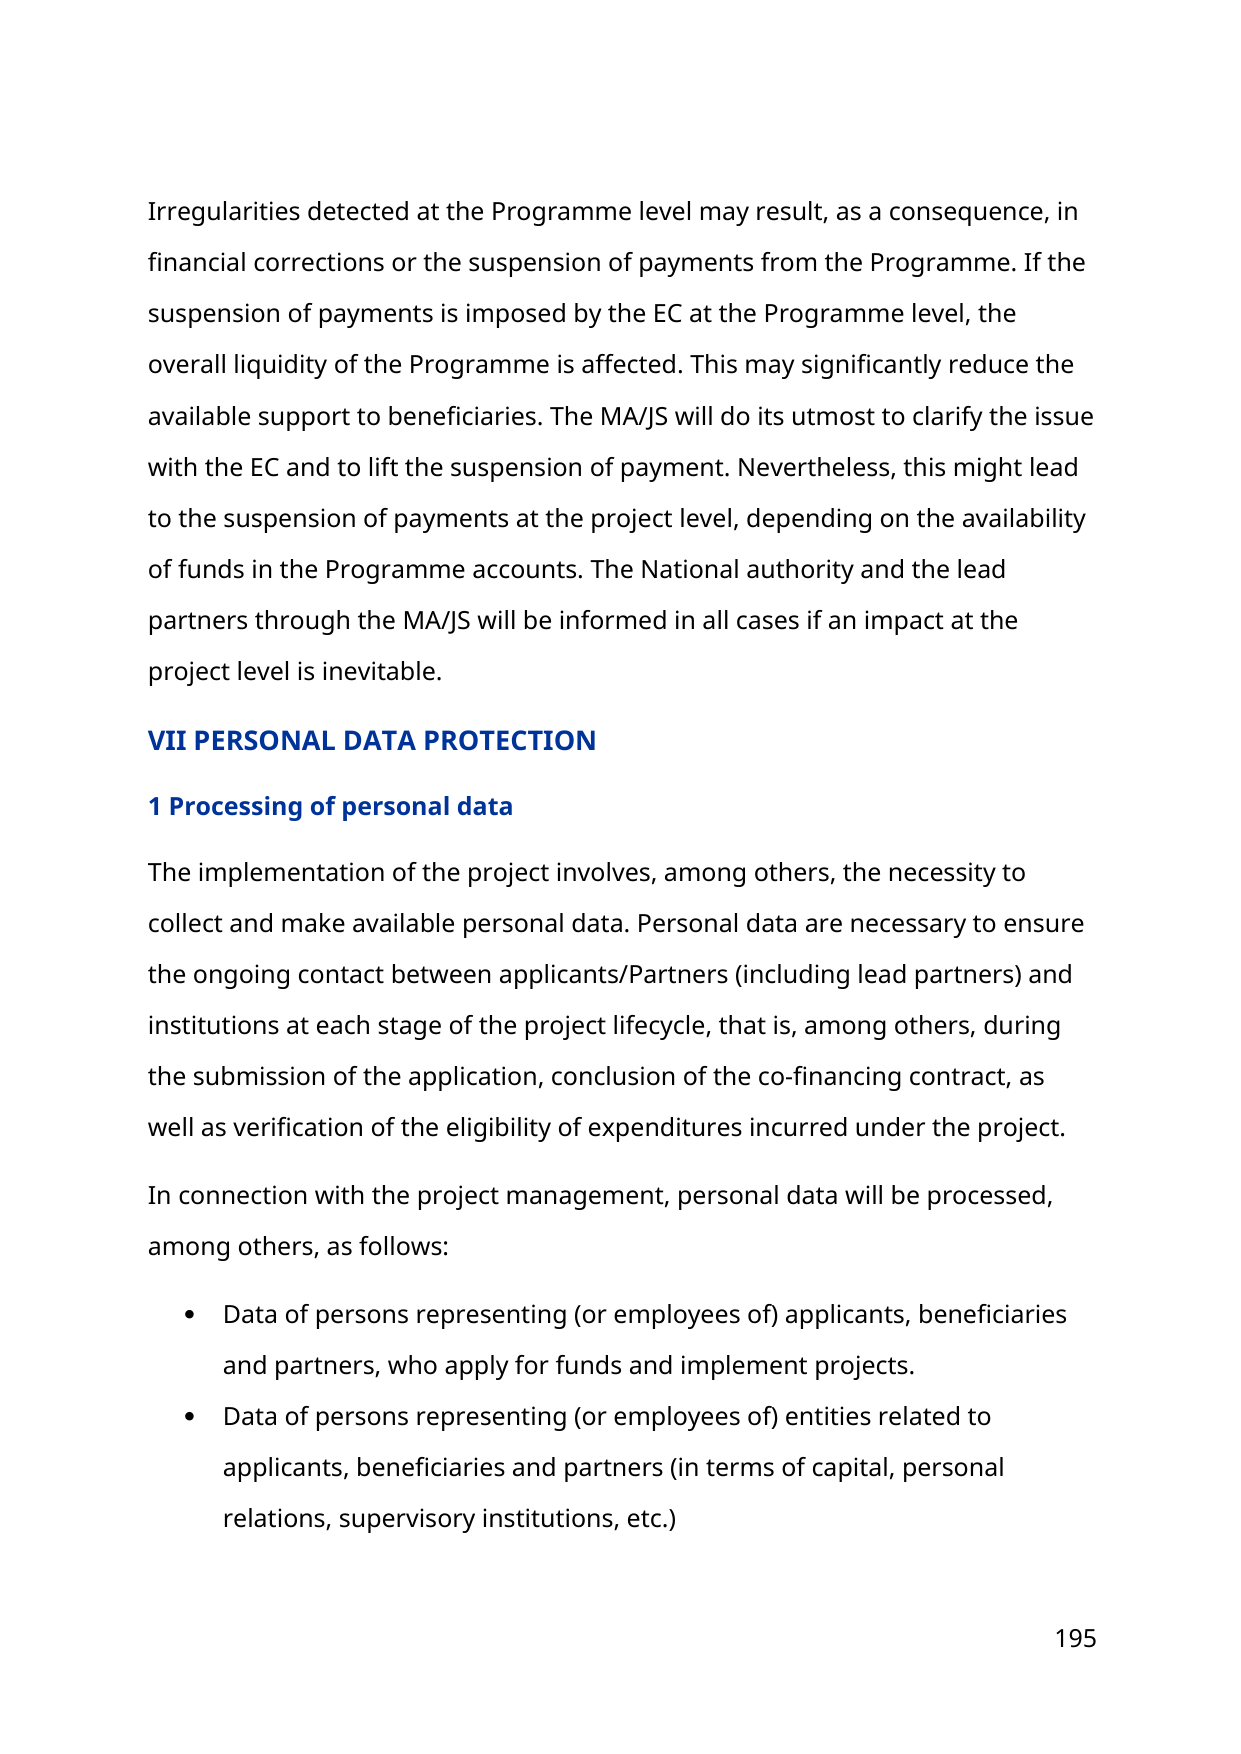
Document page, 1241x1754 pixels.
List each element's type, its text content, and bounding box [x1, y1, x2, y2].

text Irregularities detected at the Programme level may result, as a consequence, in financial corrections or the suspension of payments from the Programme. If the suspension of payments is imposed by the EC at the Programme level, the overall liquidity of the Programme is affected. This may significantly reduce the available support to beneficiaries. The MA/JS will do its utmost to clarify the issue with the EC and to lift the suspension of payment. Nevertheless, this might lead to the suspension of payments at the project level, depending on the availability of funds in the Programme accounts. The National authority and the lead partners through the MA/JS will be informed in all cases if an impact at the project level is inevitable. [148, 194, 1097, 687]
list Data of persons representing (or employees of) entities related to applicants, beneficiaries and partners (in terms of capital, personal relations, supervisory institutions, etc.) [185, 1399, 1097, 1535]
list Data of persons representing (or employees of) applicants, beneficiaries and partners, who apply for funds and implement projects. [185, 1297, 1097, 1382]
text The implementation of the project involves, among others, the necessity to collect and make available personal data. Personal data are necessary to ensure the ongoing contact between applicants/Partners (including lead partners) and institutions at each stage of the project lifecycle, that is, among others, during the submission of the application, conclusion of the co-financing contract, as well as verification of the eligibility of expenditures incurred under the project. [148, 855, 1097, 1144]
subtitle 1 Processing of personal data [148, 789, 1097, 823]
text In connection with the project management, personal data will be processed, among others, as follows: [148, 1178, 1097, 1263]
subtitle VII PERSONAL DATA PROTECTION [148, 721, 1097, 758]
